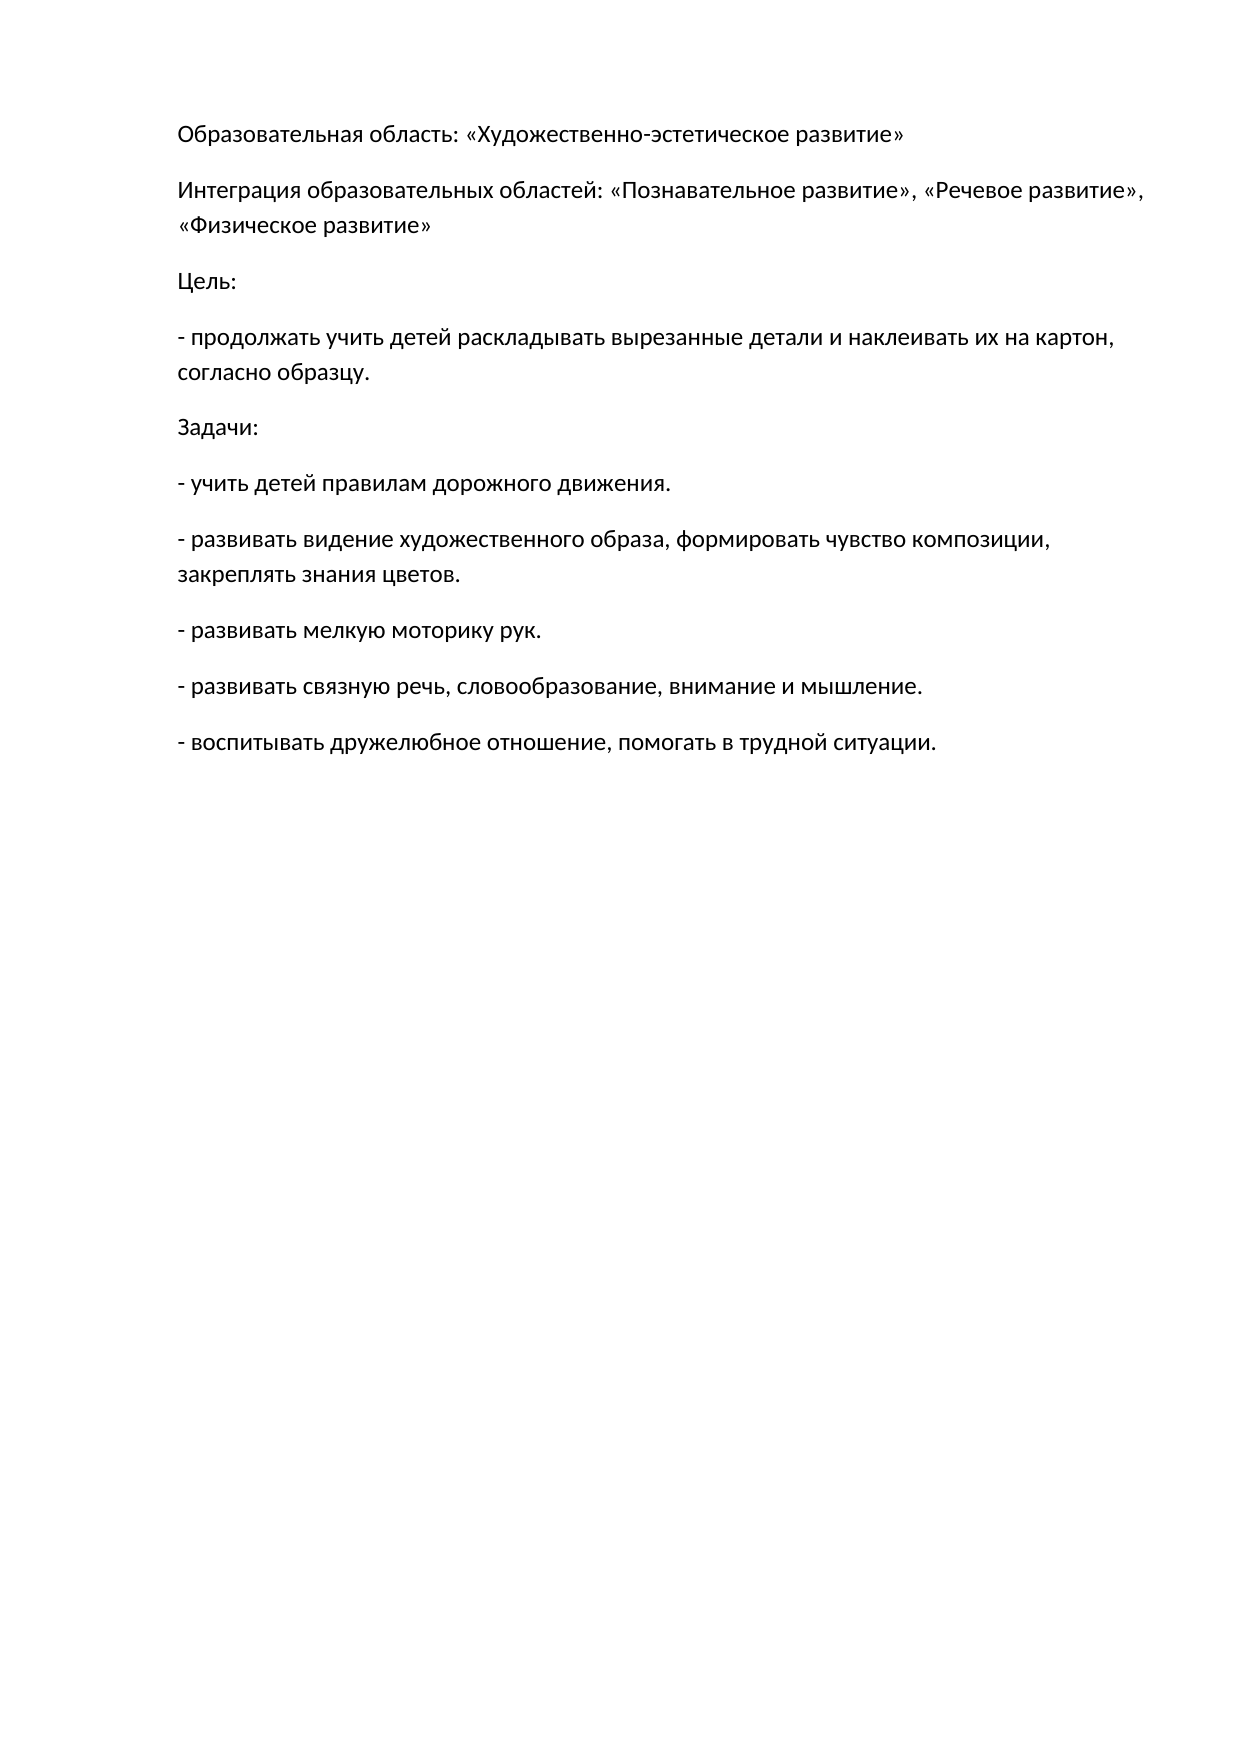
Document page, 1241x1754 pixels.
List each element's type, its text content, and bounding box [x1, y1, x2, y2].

text - воспитывать дружелюбное отношение, помогать в трудной ситуации. [177, 726, 1152, 756]
text Цель: [177, 265, 1152, 295]
text Интеграция образовательных областей: «Познавательное развитие», «Речевое развитие», «Физическое развитие» [177, 174, 1152, 239]
text - развивать видение художественного образа, формировать чувство композиции, закреплять знания цветов. [177, 523, 1152, 589]
text - развивать связную речь, словообразование, внимание и мышление. [177, 670, 1152, 700]
text Задачи: [177, 411, 1152, 442]
text Образовательная область: «Художественно-эстетическое развитие» [177, 118, 1152, 149]
text - развивать мелкую моторику рук. [177, 614, 1152, 644]
text - учить детей правилам дорожного движения. [177, 467, 1152, 498]
text - продолжать учить детей раскладывать вырезанные детали и наклеивать их на картон, согласно образцу. [177, 321, 1152, 386]
